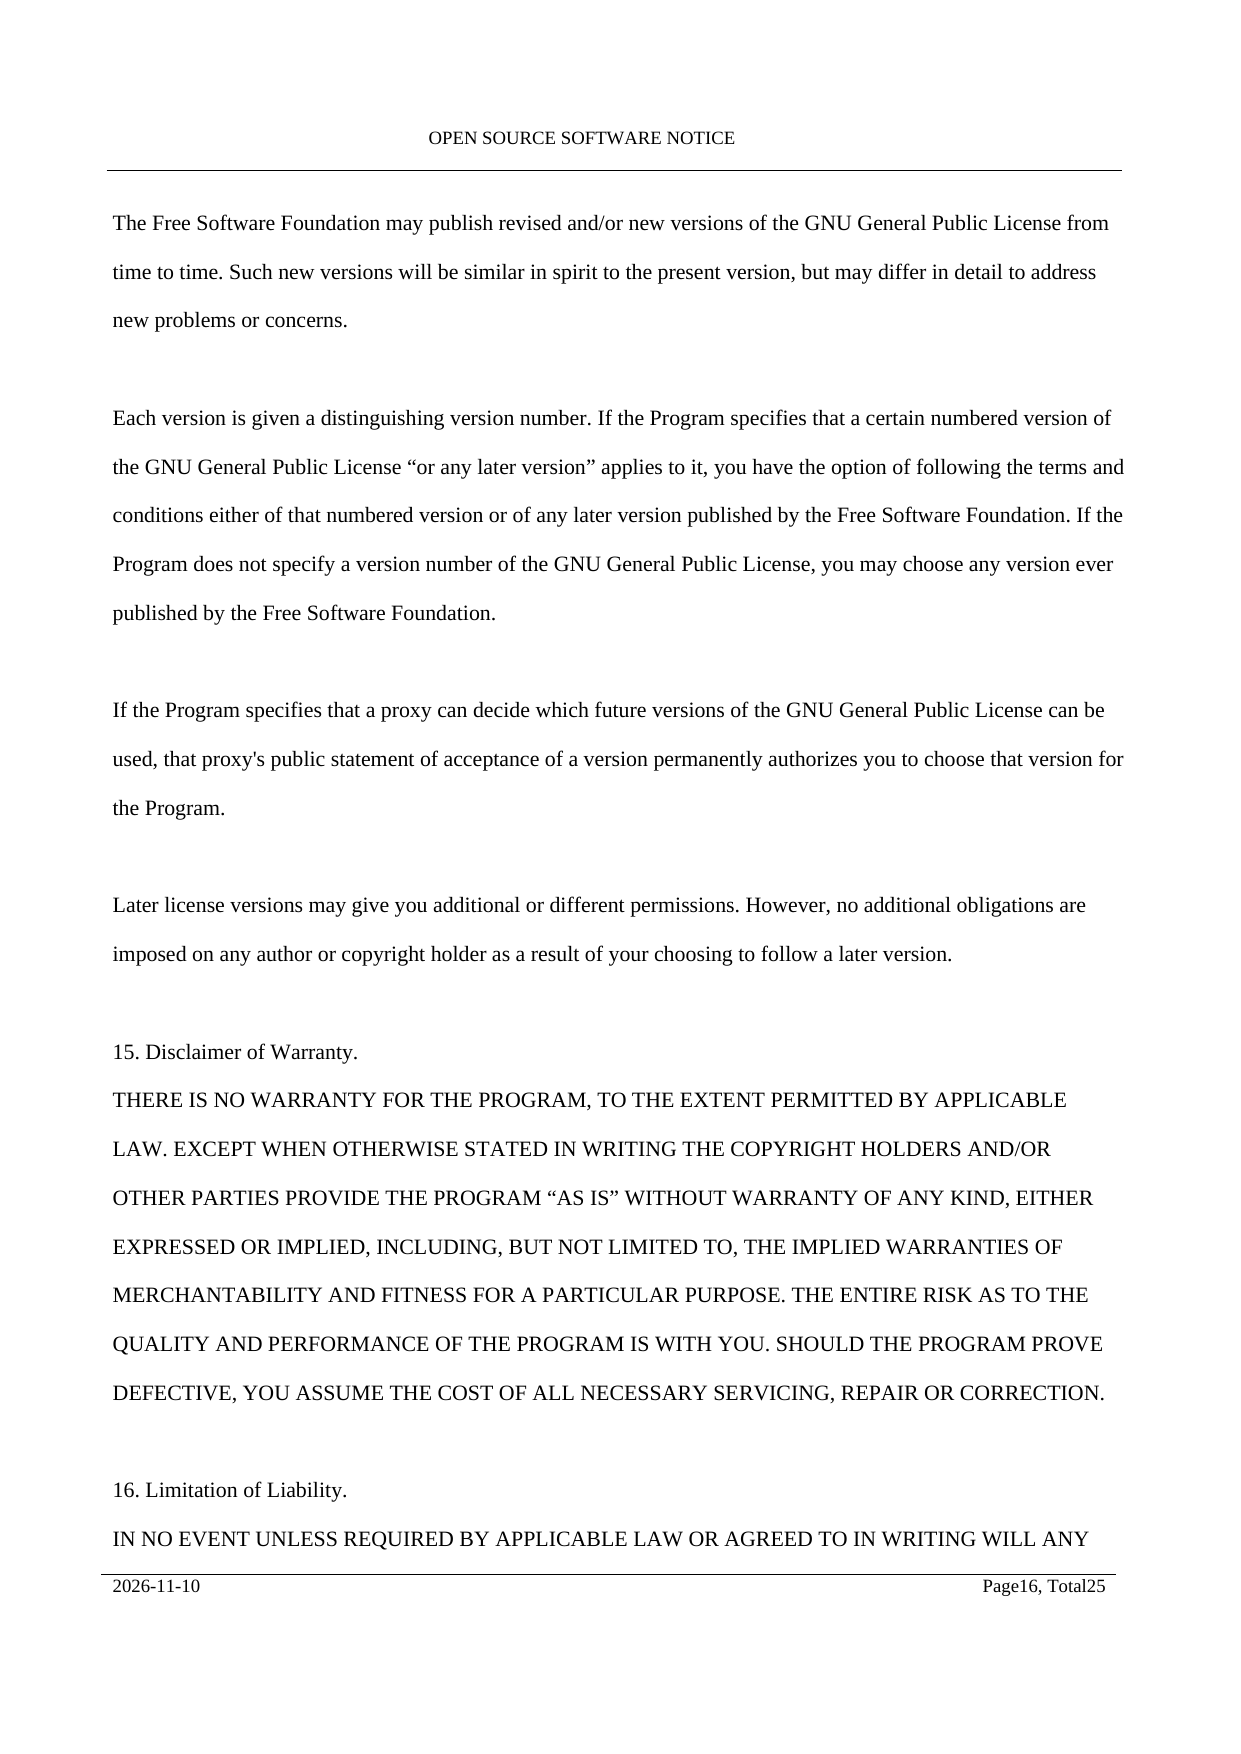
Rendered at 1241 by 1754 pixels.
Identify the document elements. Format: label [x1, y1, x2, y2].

text [112, 206, 1128, 1555]
